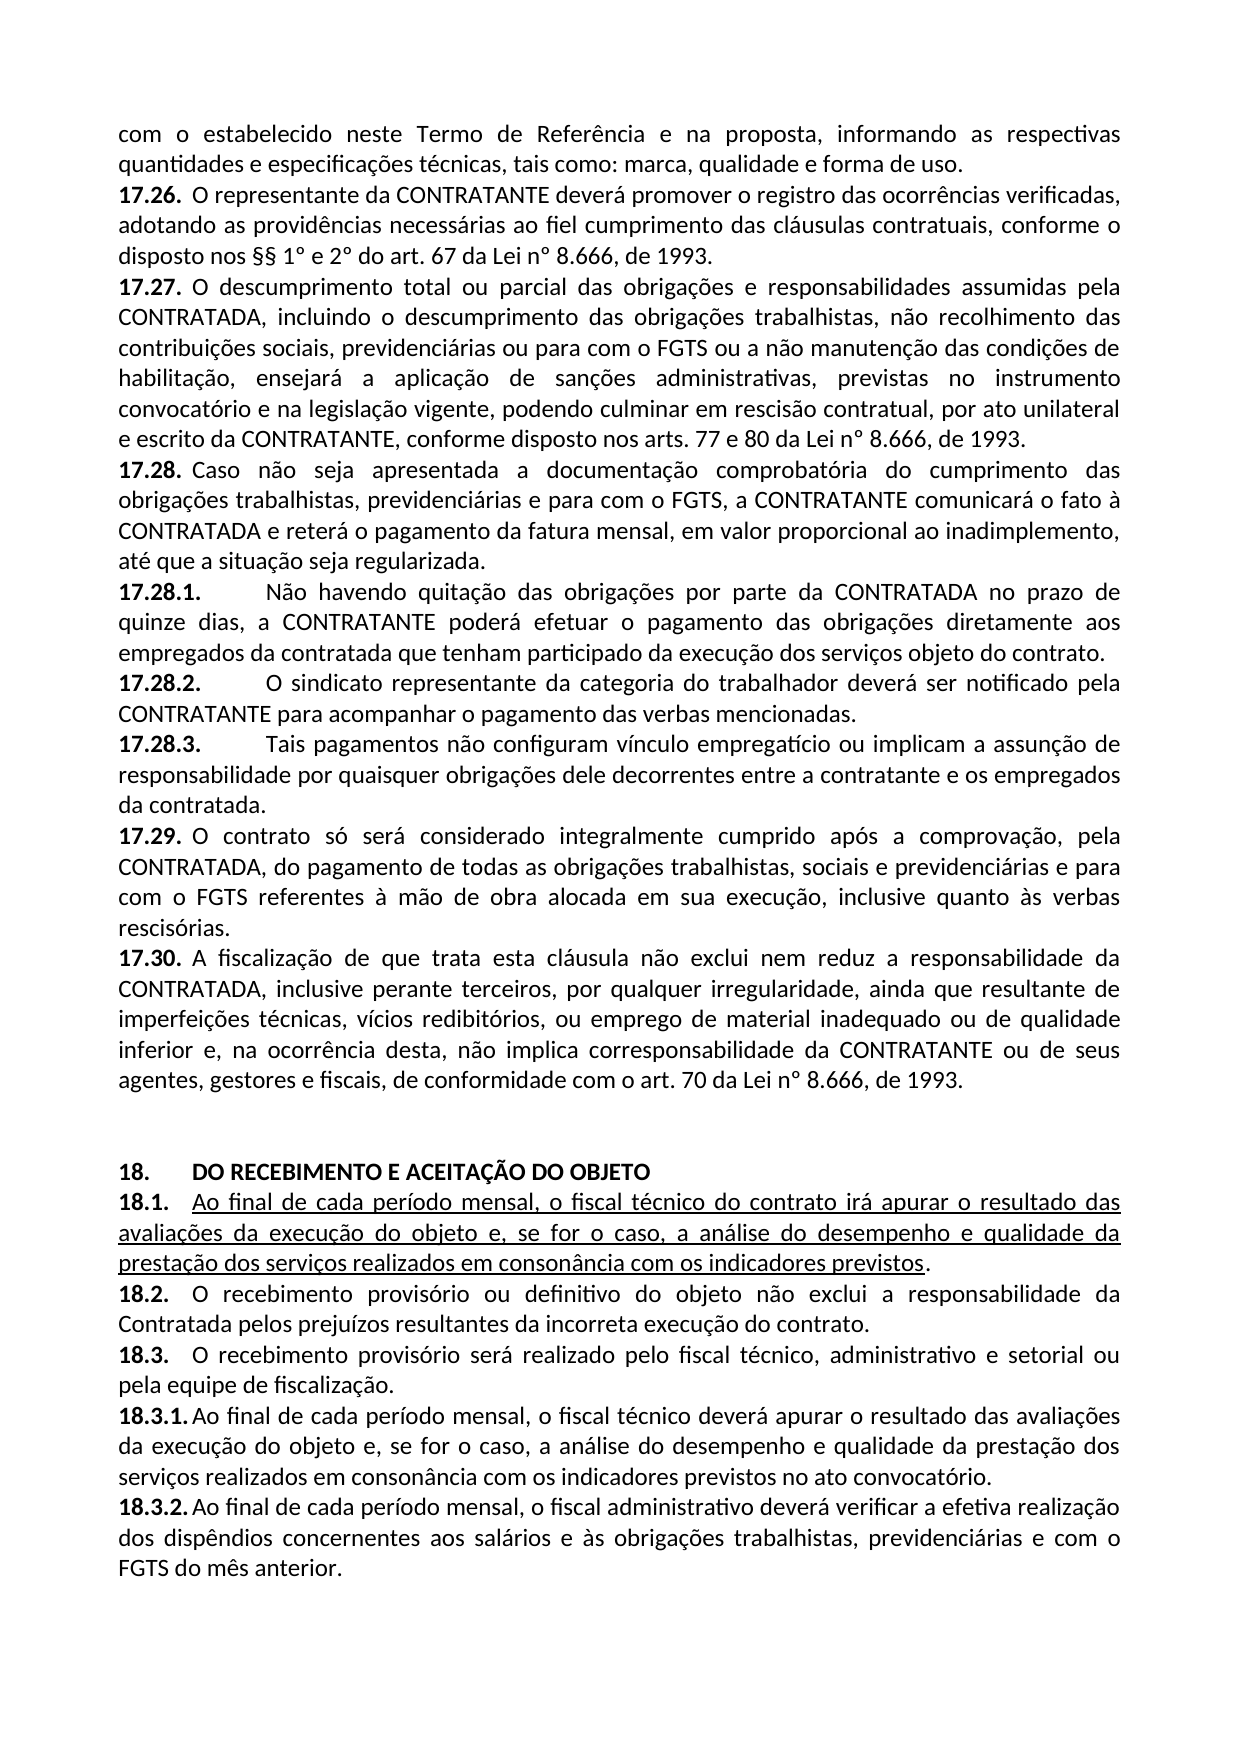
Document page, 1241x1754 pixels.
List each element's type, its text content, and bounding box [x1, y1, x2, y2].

list Não havendo quitação das obrigações por parte da CONTRATADA no prazo de quinze dias, a CONTRATANTE poderá efetuar o pagamento das obrigações diretamente aos empregados da contratada que tenham participado da execução dos serviços objeto do contrato. [118, 576, 1122, 667]
list Caso não seja apresentada a documentação comprobatória do cumprimento das obrigações trabalhistas, previdenciárias e para com o FGTS, a CONTRATANTE comunicará o fato à CONTRATADA e reterá o pagamento da fatura mensal, em valor proporcional ao inadimplemento, até que a situação seja regularizada. [118, 454, 1122, 576]
list Ao final de cada período mensal, o fiscal administrativo deverá verificar a efetiva realização dos dispêndios concernentes aos salários e às obrigações trabalhistas, previdenciárias e com o FGTS do mês anterior. [118, 1492, 1122, 1583]
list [118, 118, 1122, 179]
list O sindicato representante da categoria do trabalhador deverá ser notificado pela CONTRATANTE para acompanhar o pagamento das verbas mencionadas. [118, 667, 1122, 728]
list O descumprimento total ou parcial das obrigações e responsabilidades assumidas pela CONTRATADA, incluindo o descumprimento das obrigações trabalhistas, não recolhimento das contribuições sociais, previdenciárias ou para com o FGTS ou a não manutenção das condições de habilitação, ensejará a aplicação de sanções administrativas, previstas no instrumento convocatório e na legislação vigente, podendo culminar em rescisão contratual, por ato unilateral e escrito da CONTRATANTE, conforme disposto nos arts. 77 e 80 da Lei nº 8.666, de 1993. [118, 271, 1122, 454]
list O recebimento provisório será realizado pelo fiscal técnico, administrativo e setorial ou pela equipe de fiscalização. [118, 1339, 1122, 1400]
list O recebimento provisório ou definitivo do objeto não exclui a responsabilidade da Contratada pelos prejuízos resultantes da incorreta execução do contrato. [118, 1278, 1122, 1339]
list O representante da CONTRATANTE deverá promover o registro das ocorrências verificadas, adotando as providências necessárias ao fiel cumprimento das cláusulas contratuais, conforme o disposto nos §§ 1º e 2º do art. 67 da Lei nº 8.666, de 1993. [118, 179, 1122, 271]
list Ao final de cada período mensal, o fiscal técnico deverá apurar o resultado das avaliações da execução do objeto e, se for o caso, a análise do desempenho e qualidade da prestação dos serviços realizados em consonância com os indicadores previstos no ato convocatório. [118, 1400, 1122, 1492]
text DO RECEBIMENTO E ACEITAÇÃO DO OBJETO [118, 1156, 1122, 1186]
list A fiscalização de que trata esta cláusula não exclui nem reduz a responsabilidade da CONTRATADA, inclusive perante terceiros, por qualquer irregularidade, ainda que resultante de imperfeições técnicas, vícios redibitórios, ou emprego de material inadequado ou de qualidade inferior e, na ocorrência desta, não implica corresponsabilidade da CONTRATANTE ou de seus agentes, gestores e fiscais, de conformidade com o art. 70 da Lei nº 8.666, de 1993. [118, 942, 1122, 1095]
list Tais pagamentos não configuram vínculo empregatício ou implicam a assunção de responsabilidade por quaisquer obrigações dele decorrentes entre a contratante e os empregados da contratada. [118, 728, 1122, 820]
list O contrato só será considerado integralmente cumprido após a comprovação, pela CONTRATADA, do pagamento de todas as obrigações trabalhistas, sociais e previdenciárias e para com o FGTS referentes à mão de obra alocada em sua execução, inclusive quanto às verbas rescisórias. [118, 820, 1122, 942]
list Ao final de cada período mensal, o fiscal técnico do contrato irá apurar o resultado das avaliações da execução do objeto e, se for o caso, a análise do desempenho e qualidade da prestação dos serviços realizados em consonância com os indicadores previstos. [118, 1186, 1122, 1278]
